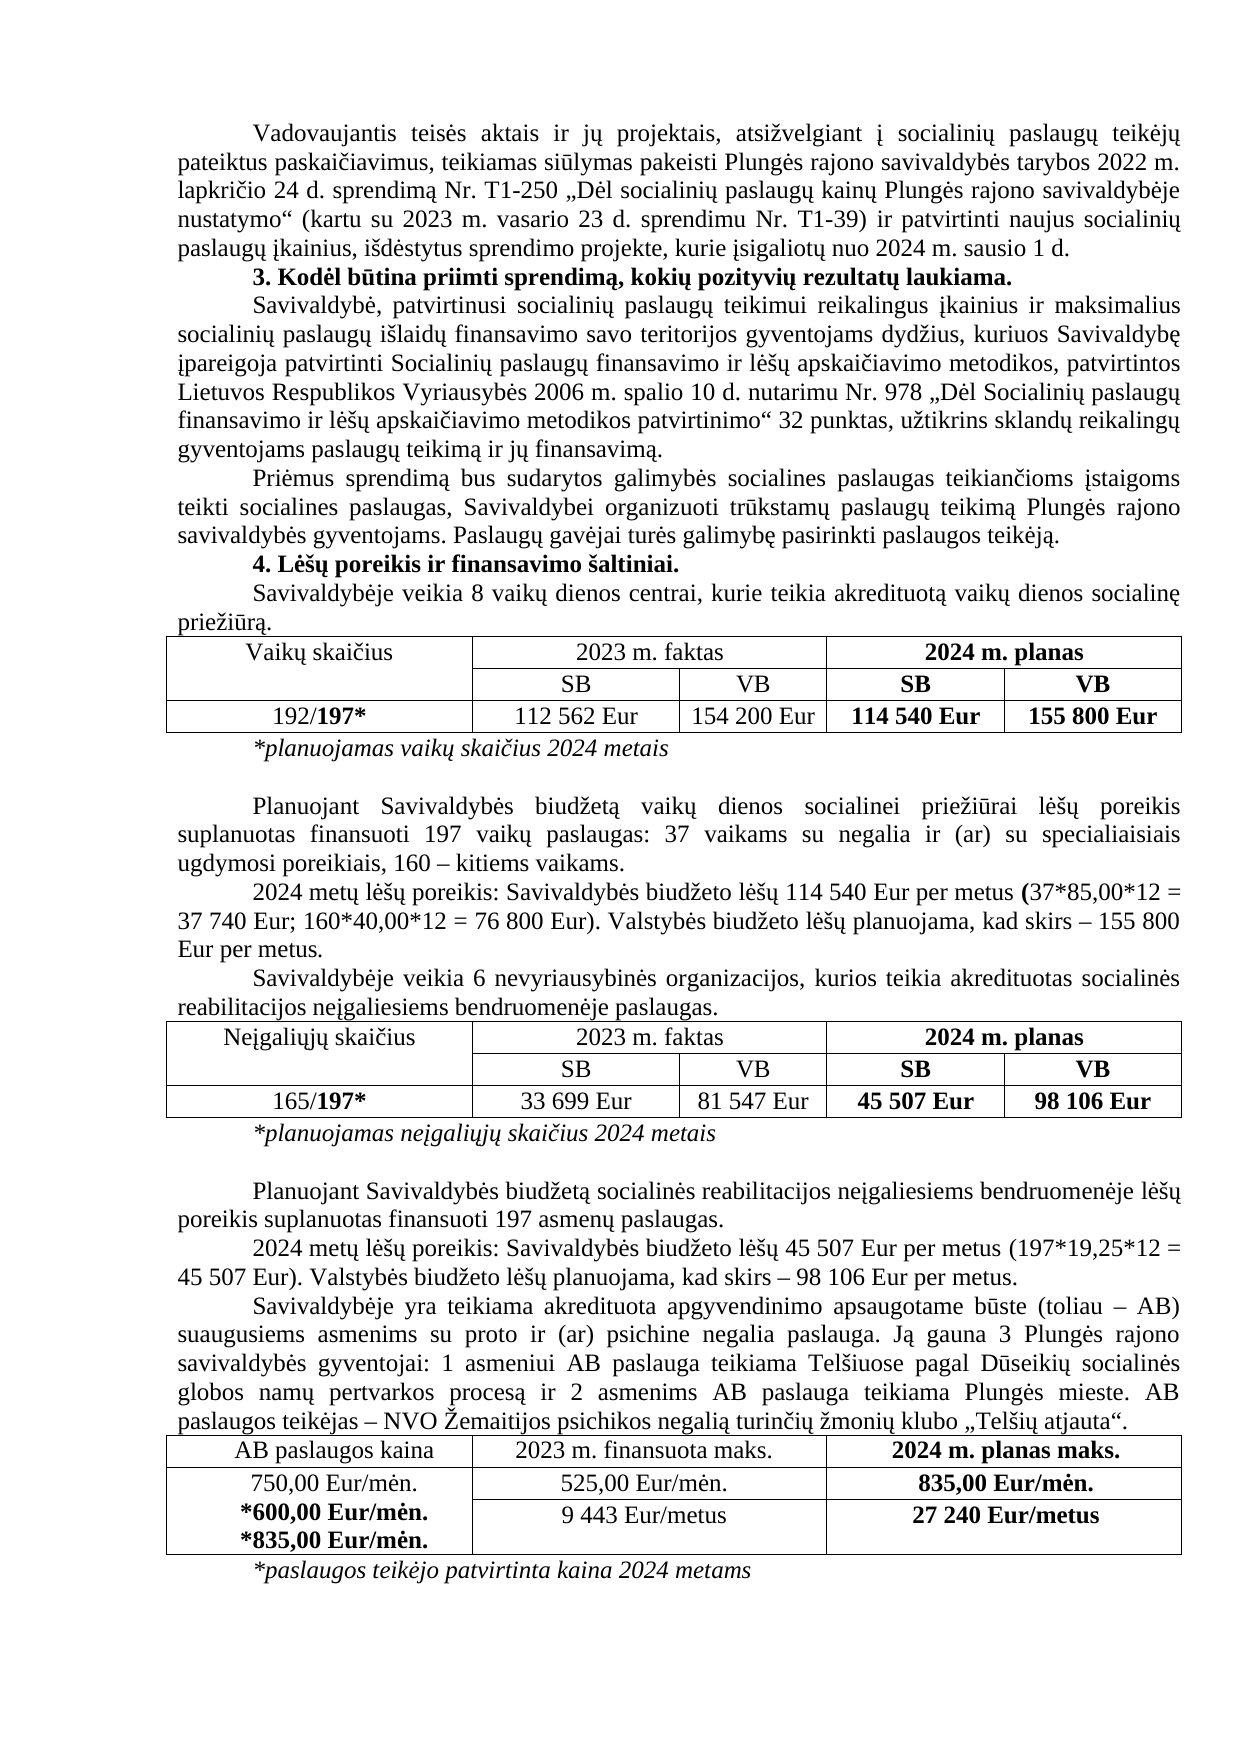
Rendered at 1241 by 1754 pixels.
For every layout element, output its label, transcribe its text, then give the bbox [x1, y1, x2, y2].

table_header 2024 m. planas [827, 1022, 1181, 1053]
list Planuojant Savivaldybės biudžetą socialinės reabilitacijos neįgaliesiems bendruomenėje lėšų poreikis suplanuotas finansuoti 197 asmenų paslaugas. [177, 1176, 1181, 1233]
table_header 2024 m. planas [827, 637, 1181, 668]
table_cell 45 507 Eur [827, 1086, 1004, 1117]
list *paslaugos teikėjo patvirtinta kaina 2024 metams [177, 1555, 1181, 1584]
text Vadovaujantis teisės aktais ir jų projektais, atsižvelgiant į socialinių paslaugų teikėjų pateiktus paskaičiavimus, teikiamas siūlymas pakeisti Plungės rajono savivaldybės tarybos 2022 m. lapkričio 24 d. sprendimą Nr. T1-250 „Dėl socialinių paslaugų kainų Plungės rajono savivaldybėje nustatymo“ (kartu su 2023 m. vasario 23 d. sprendimu Nr. T1-39) ir patvirtinti naujus socialinių paslaugų įkainius, išdėstytus sprendimo projekte, kurie įsigaliotų nuo 2024 m. sausio 1 d. [177, 118, 1181, 262]
text Savivaldybė, patvirtinusi socialinių paslaugų teikimui reikalingus įkainius ir maksimalius socialinių paslaugų išlaidų finansavimo savo teritorijos gyventojams dydžius, kuriuos Savivaldybę įpareigoja patvirtinti Socialinių paslaugų finansavimo ir lėšų apskaičiavimo metodikos, patvirtintos Lietuvos Respublikos Vyriausybės 2006 m. spalio 10 d. nutarimu Nr. 978 „Dėl Socialinių paslaugų finansavimo ir lėšų apskaičiavimo metodikos patvirtinimo“ 32 punktas, užtikrins sklandų reikalingų gyventojams paslaugų teikimą ir jų finansavimą. [177, 291, 1181, 463]
table_cell SB [473, 669, 679, 700]
text Priėmus sprendimą bus sudarytos galimybės socialines paslaugas teikiančioms įstaigoms teikti socialines paslaugas, Savivaldybei organizuoti trūkstamų paslaugų teikimą Plungės rajono savivaldybės gyventojams. Paslaugų gavėjai turės galimybę pasirinkti paslaugos teikėją. [177, 463, 1181, 549]
table_cell VB [1005, 669, 1181, 700]
list *planuojamas vaikų skaičius 2024 metais [177, 733, 1181, 762]
table_cell 192/197* [167, 701, 472, 732]
table_cell 114 540 Eur [827, 701, 1004, 732]
text 3. Kodėl būtina priimti sprendimą, kokių pozityvių rezultatų laukiama. [177, 262, 1181, 291]
table_cell 98 106 Eur [1005, 1086, 1181, 1117]
text 4. Lėšų poreikis ir finansavimo šaltiniai. [177, 549, 1181, 578]
table_cell 33 699 Eur [473, 1086, 679, 1117]
list Savivaldybėje veikia 8 vaikų dienos centrai, kurie teikia akredituotą vaikų dienos socialinę priežiūrą. [177, 578, 1181, 636]
list *planuojamas neįgaliųjų skaičius 2024 metais [177, 1118, 1181, 1147]
table_cell 835,00 Eur/mėn. [827, 1468, 1181, 1499]
table_cell 9 443 Eur/metus [473, 1500, 826, 1554]
list Planuojant Savivaldybės biudžetą vaikų dienos socialinei priežiūrai lėšų poreikis suplanuotas finansuoti 197 vaikų paslaugas: 37 vaikams su negalia ir (ar) su specialiaisiais ugdymosi poreikiais, 160 – kitiems vaikams. [177, 791, 1181, 877]
table_cell VB [680, 1054, 826, 1085]
list 2024 metų lėšų poreikis: Savivaldybės biudžeto lėšų 45 507 Eur per metus (197*19,25*12 = 45 507 Eur). Valstybės biudžeto lėšų planuojama, kad skirs – 98 106 Eur per metus. [177, 1233, 1181, 1291]
table_cell 155 800 Eur [1005, 701, 1181, 732]
table_cell SB [827, 1054, 1004, 1085]
table_cell 154 200 Eur [680, 701, 826, 732]
list 2024 metų lėšų poreikis: Savivaldybės biudžeto lėšų 114 540 Eur per metus (37*85,00*12 = 37 740 Eur; 160*40,00*12 = 76 800 Eur). Valstybės biudžeto lėšų planuojama, kad skirs – 155 800 Eur per metus. [177, 877, 1181, 963]
table_header 2023 m. finansuota maks. [473, 1436, 826, 1467]
table_cell 112 562 Eur [473, 701, 679, 732]
table_header Neįgaliųjų skaičius [167, 1022, 472, 1085]
table_cell 81 547 Eur [680, 1086, 826, 1117]
table_cell SB [473, 1054, 679, 1085]
table_cell 165/197* [167, 1086, 472, 1117]
table_cell VB [680, 669, 826, 700]
table_header 2023 m. faktas [473, 1022, 826, 1053]
table_cell 27 240 Eur/metus [827, 1500, 1181, 1554]
list Savivaldybėje yra teikiama akredituota apgyvendinimo apsaugotame būste (toliau – AB) suaugusiems asmenims su proto ir (ar) psichine negalia paslauga. Ją gauna 3 Plungės rajono savivaldybės gyventojai: 1 asmeniui AB paslauga teikiama Telšiuose pagal Dūseikių socialinės globos namų pertvarkos procesą ir 2 asmenims AB paslauga teikiama Plungės mieste. AB paslaugos teikėjas – NVO Žemaitijos psichikos negalią turinčių žmonių klubo „Telšių atjauta“. [177, 1291, 1181, 1434]
table_header Vaikų skaičius [167, 637, 472, 700]
table_cell 525,00 Eur/mėn. [473, 1468, 826, 1499]
table_cell VB [1005, 1054, 1181, 1085]
table_cell SB [827, 669, 1004, 700]
table_header AB paslaugos kaina [167, 1436, 472, 1467]
table_header 2023 m. faktas [473, 637, 826, 668]
list Savivaldybėje veikia 6 nevyriausybinės organizacijos, kurios teikia akredituotas socialinės reabilitacijos neįgaliesiems bendruomenėje paslaugas. [177, 963, 1181, 1021]
table_cell 750,00 Eur/mėn. *600,00 Eur/mėn. *835,00 Eur/mėn. [167, 1468, 472, 1554]
table_header 2024 m. planas maks. [827, 1436, 1181, 1467]
